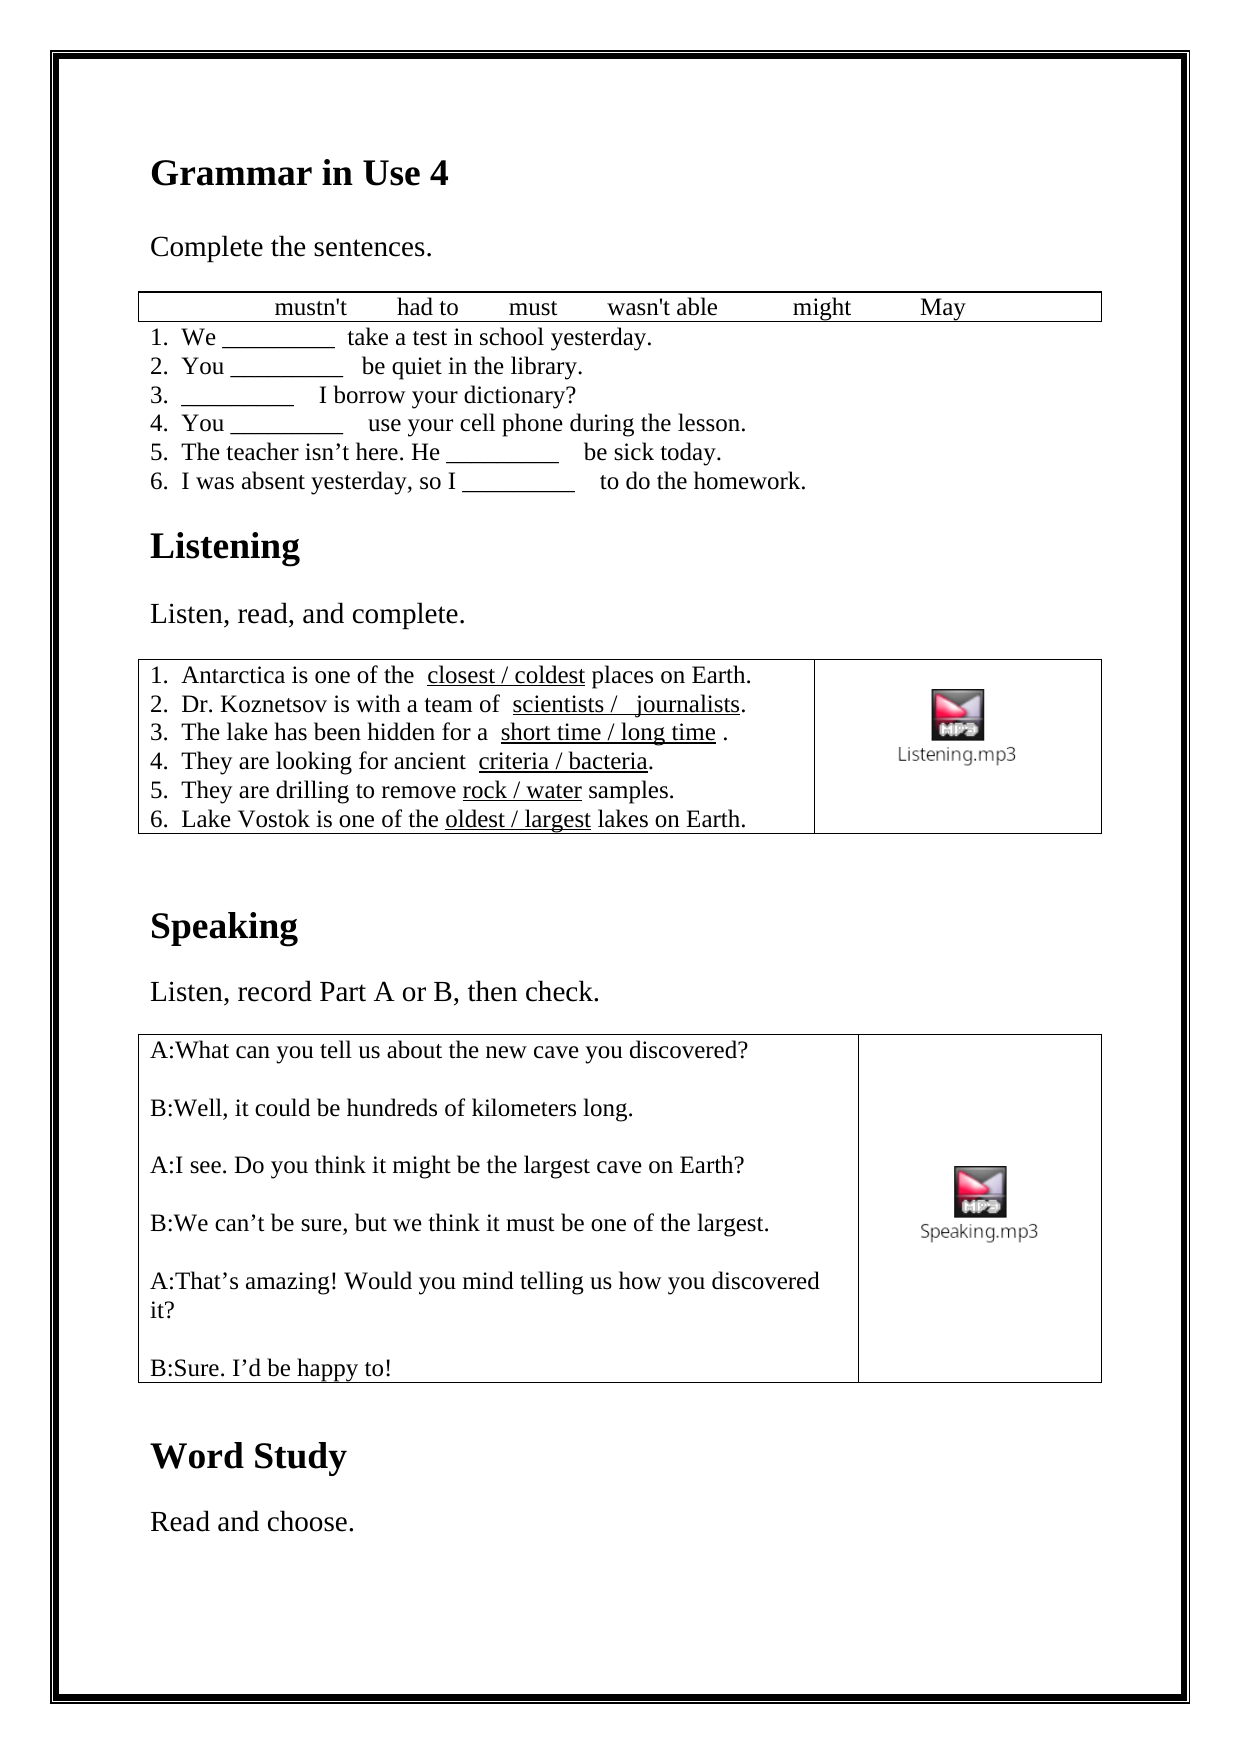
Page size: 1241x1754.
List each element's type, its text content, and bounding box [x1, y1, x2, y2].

text 6. I was absent yesterday, so I _________ to do the homework. [150, 466, 1090, 495]
text Grammar in Use 4 [150, 150, 1090, 193]
table_header [815, 660, 1101, 832]
table_header [859, 1035, 1101, 1382]
text 5. The teacher isn’t here. He _________ be sick today. [150, 437, 1090, 466]
table_header 1. Antarctica is one of the closest / coldest places on Earth. 2. Dr. Koznetsov is with a team of scientists / journalists. 3. The lake has been hidden for a short time / long time . 4. They are looking for ancient criteria / bacteria. 5. They are drilling to remove rock / water samples. 6. Lake Vostok is one of the oldest / largest lakes on Earth. [139, 660, 814, 832]
table_header mustn't had to must wasn't able might May [139, 293, 1101, 321]
table_header A:What can you tell us about the new cave you discovered? B:Well, it could be hundreds of kilometers long. A:I see. Do you think it might be the largest cave on Earth? B:We can’t be sure, but we think it must be one of the largest. A:That’s amazing! Would you mind telling us how you discovered it? B:Sure. I’d be happy to! [139, 1035, 858, 1382]
text 1. We _________ take a test in school yesterday. [150, 322, 1090, 351]
text Word Study [150, 1434, 1090, 1477]
text Speaking [150, 904, 1090, 947]
text Listen, read, and complete. [150, 596, 1090, 630]
text 3. _________ I borrow your dictionary? [150, 380, 1090, 408]
text Complete the sentences. [150, 229, 1090, 262]
text Read and choose. [150, 1504, 1090, 1538]
text 2. You _________ be quiet in the library. [150, 351, 1090, 380]
text 4. You _________ use your cell phone during the lesson. [150, 408, 1090, 437]
text Listen, record Part A or B, then check. [150, 974, 1090, 1008]
text Listening [150, 524, 1090, 567]
